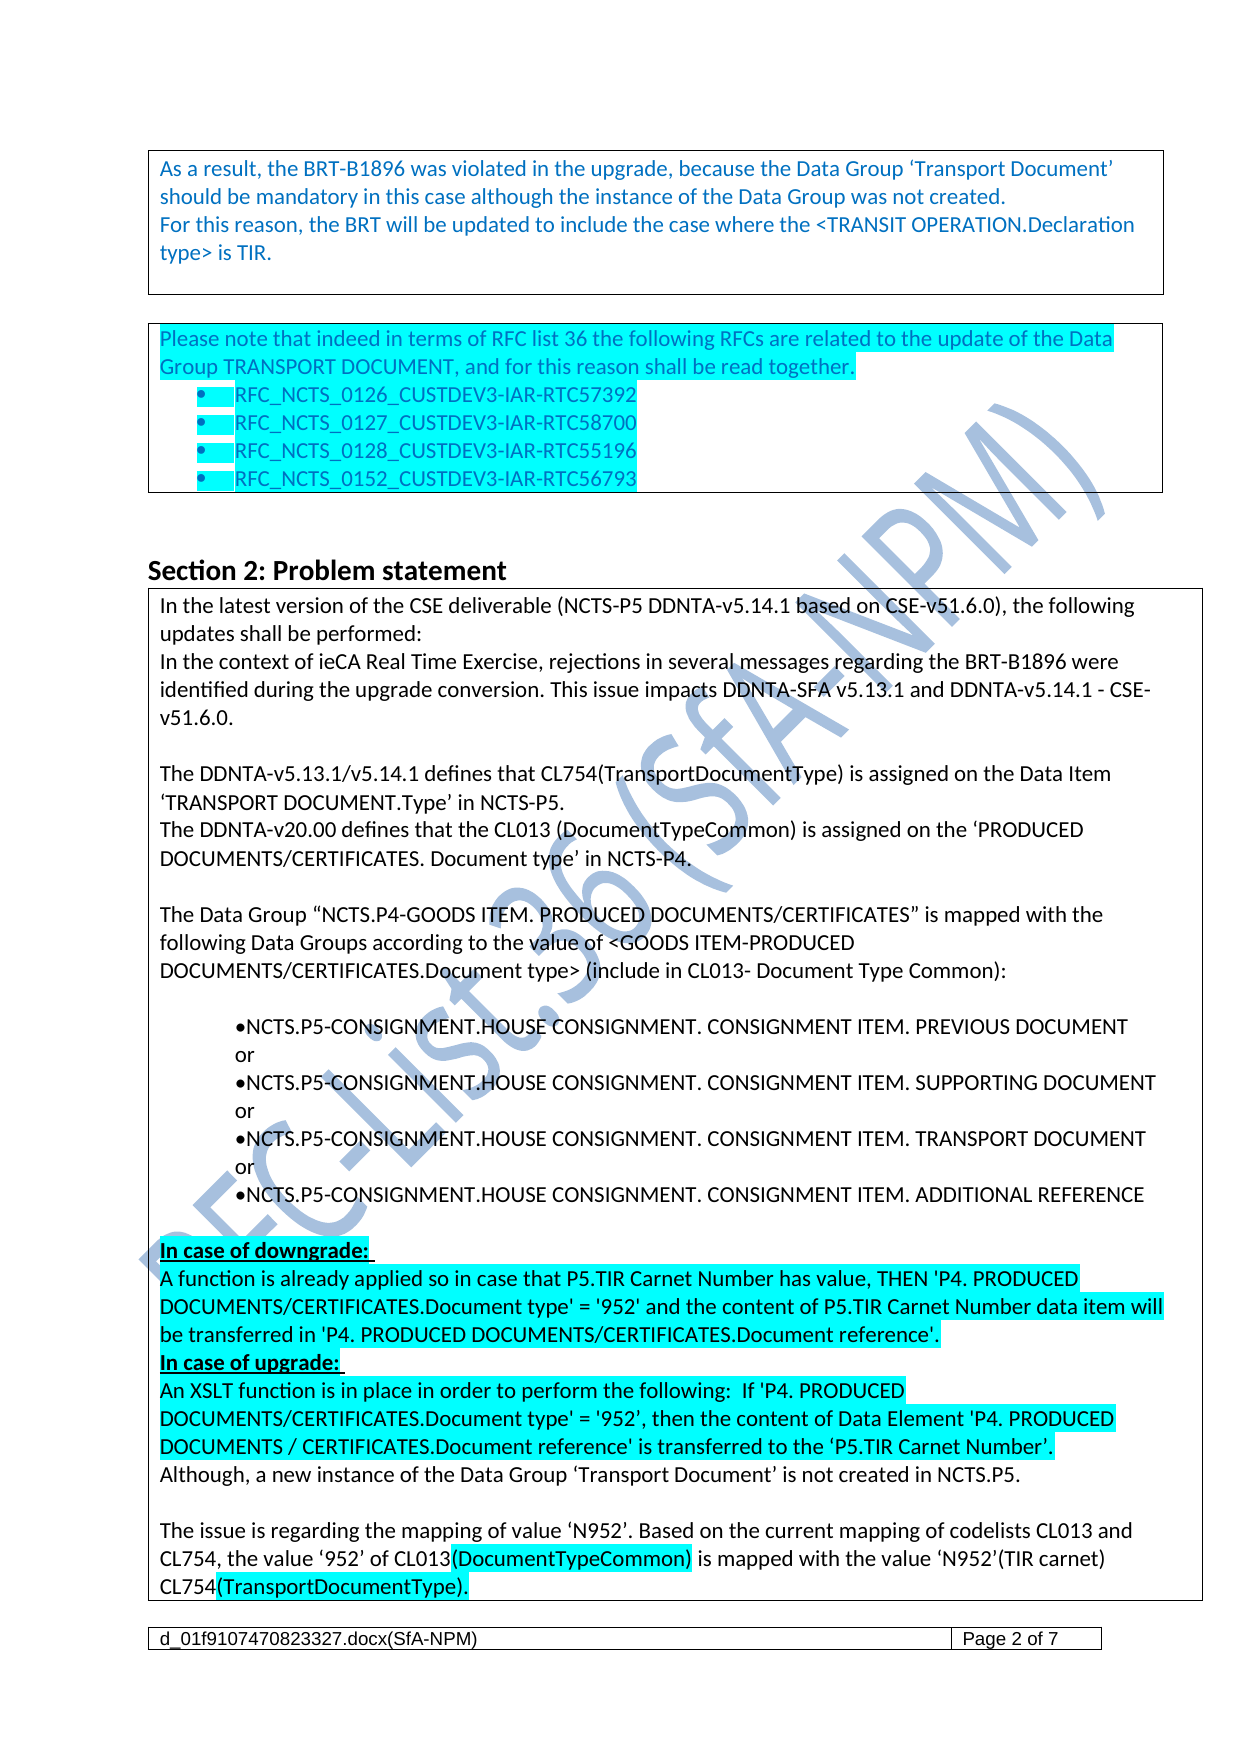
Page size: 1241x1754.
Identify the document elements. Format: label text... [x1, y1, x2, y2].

text Section 2: Problem statement [148, 552, 1102, 587]
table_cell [149, 151, 1163, 294]
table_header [149, 589, 1202, 1600]
table_header Please note that indeed in terms of RFC list 36 the following RFCs are related to the update of the Data Group TRANSPORT DOCUMENT, and for this reason shall be read together. RFC_NCTS_0126_CUSTDEV3-IAR-RTC57392 RFC_NCTS_0127_CUSTDEV3-IAR-RTC58700 RFC_NCTS_0128_CUSTDEV3-IAR-RTC55196 RFC_NCTS_0152_CUSTDEV3-IAR-RTC56793 [637, 324, 1162, 492]
